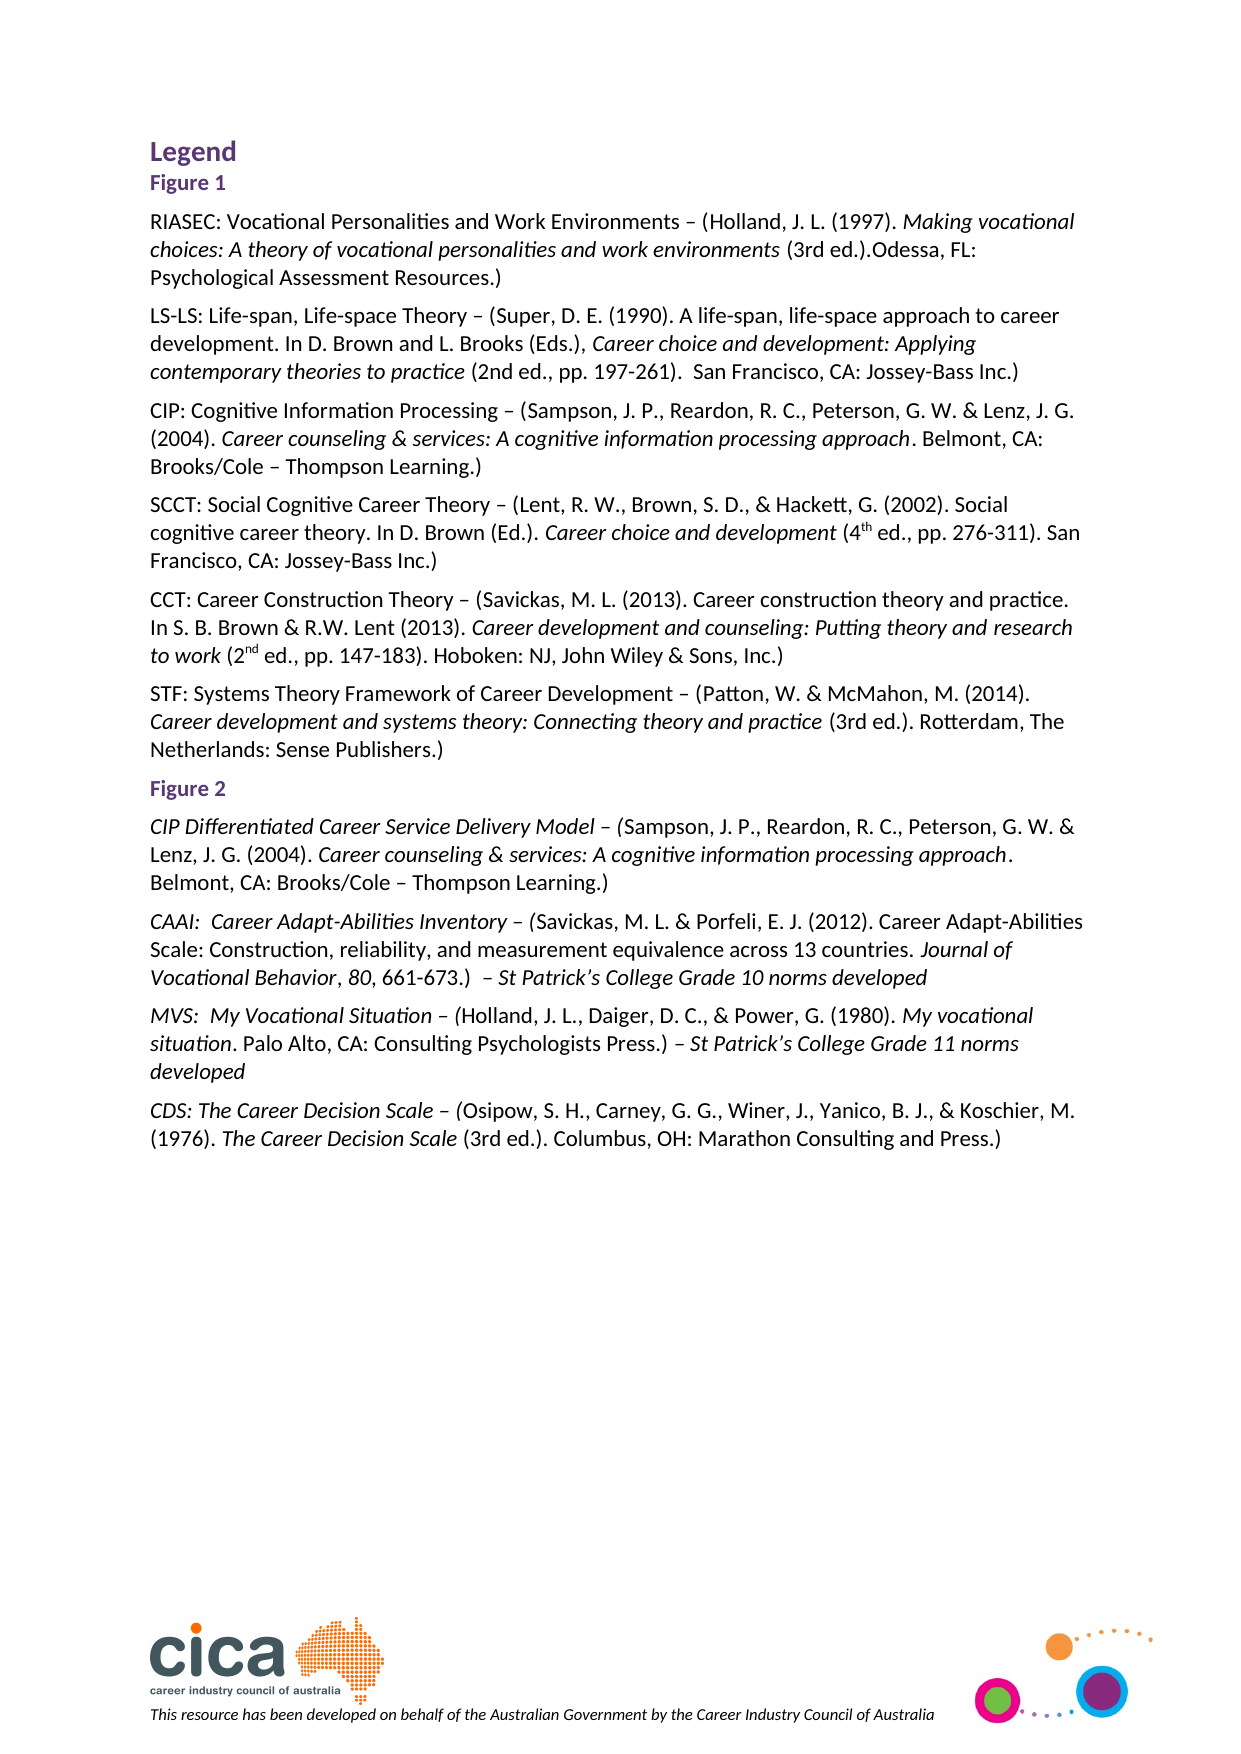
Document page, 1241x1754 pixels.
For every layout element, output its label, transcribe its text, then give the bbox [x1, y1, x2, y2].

text CDS: The Career Decision Scale – (Osipow, S. H., Carney, G. G., Winer, J., Yanico, B. J., & Koschier, M. (1976). The Career Decision Scale (3rd ed.). Columbus, OH: Marathon Consulting and Press.) [150, 1096, 1090, 1152]
text CIP Differentiated Career Service Delivery Model – (Sampson, J. P., Reardon, R. C., Peterson, G. W. & Lenz, J. G. (2004). Career counseling & services: A cognitive information processing approach. Belmont, CA: Brooks/Cole – Thompson Learning.) [150, 812, 1090, 896]
text Figure 2 [150, 774, 1090, 802]
subtitle Legend [150, 133, 1090, 168]
text Figure 1 [150, 168, 1090, 197]
text SCCT: Social Cognitive Career Theory – (Lent, R. W., Brown, S. D., & Hackett, G. (2002). Social cognitive career theory. In D. Brown (Ed.). Career choice and development (4th ed., pp. 276-311). San Francisco, CA: Jossey-Bass Inc.) [150, 490, 1090, 574]
text MVS: My Vocational Situation – (Holland, J. L., Daiger, D. C., & Power, G. (1980). My vocational situation. Palo Alto, CA: Consulting Psychologists Press.) – St Patrick’s College Grade 11 norms developed [150, 1001, 1090, 1085]
text STF: Systems Theory Framework of Career Development – (Patton, W. & McMahon, M. (2014). Career development and systems theory: Connecting theory and practice (3rd ed.). Rotterdam, The Netherlands: Sense Publishers.) [150, 679, 1090, 763]
text CAAI: Career Adapt-Abilities Inventory – (Savickas, M. L. & Porfeli, E. J. (2012). Career Adapt-Abilities Scale: Construction, reliability, and measurement equivalence across 13 countries. Journal of Vocational Behavior, 80, 661-673.) – St Patrick’s College Grade 10 norms developed [150, 907, 1090, 991]
text CCT: Career Construction Theory – (Savickas, M. L. (2013). Career construction theory and practice. In S. B. Brown & R.W. Lent (2013). Career development and counseling: Putting theory and research to work (2nd ed., pp. 147-183). Hoboken: NJ, John Wiley & Sons, Inc.) [150, 585, 1090, 669]
picture [150, 1617, 384, 1705]
text CIP: Cognitive Information Processing – (Sampson, J. P., Reardon, R. C., Peterson, G. W. & Lenz, J. G. (2004). Career counseling & services: A cognitive information processing approach. Belmont, CA: Brooks/Cole – Thompson Learning.) [150, 396, 1090, 480]
picture [967, 1616, 1155, 1736]
text RIASEC: Vocational Personalities and Work Environments – (Holland, J. L. (1997). Making vocational choices: A theory of vocational personalities and work environments (3rd ed.).Odessa, FL: Psychological Assessment Resources.) [150, 207, 1090, 291]
text LS-LS: Life-span, Life-space Theory – (Super, D. E. (1990). A life-span, life-space approach to career development. In D. Brown and L. Brooks (Eds.), Career choice and development: Applying contemporary theories to practice (2nd ed., pp. 197-261). San Francisco, CA: Jossey-Bass Inc.) [150, 301, 1090, 386]
